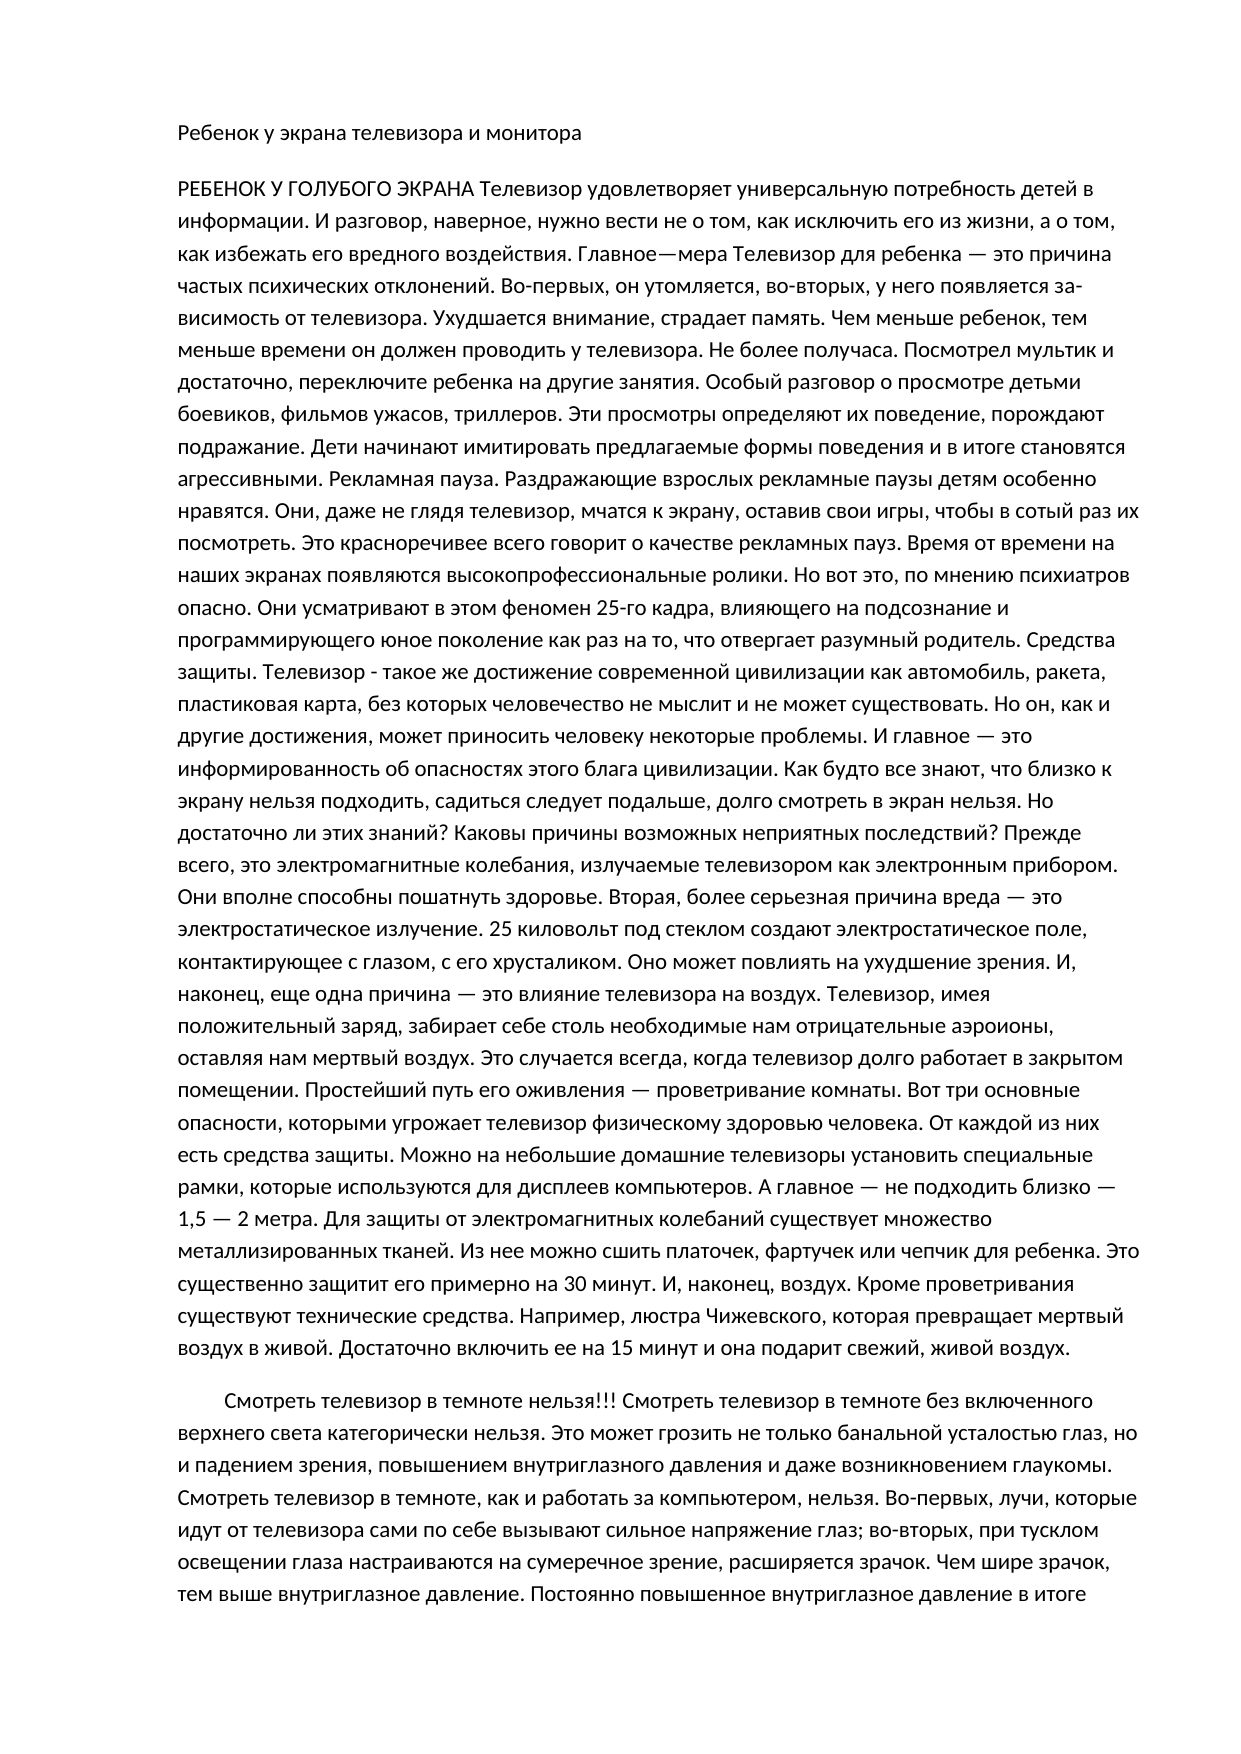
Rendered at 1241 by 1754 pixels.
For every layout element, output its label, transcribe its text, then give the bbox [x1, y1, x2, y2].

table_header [174, 171, 1148, 1610]
text Ребенок у экрана телевизора и монитора [177, 118, 1152, 146]
